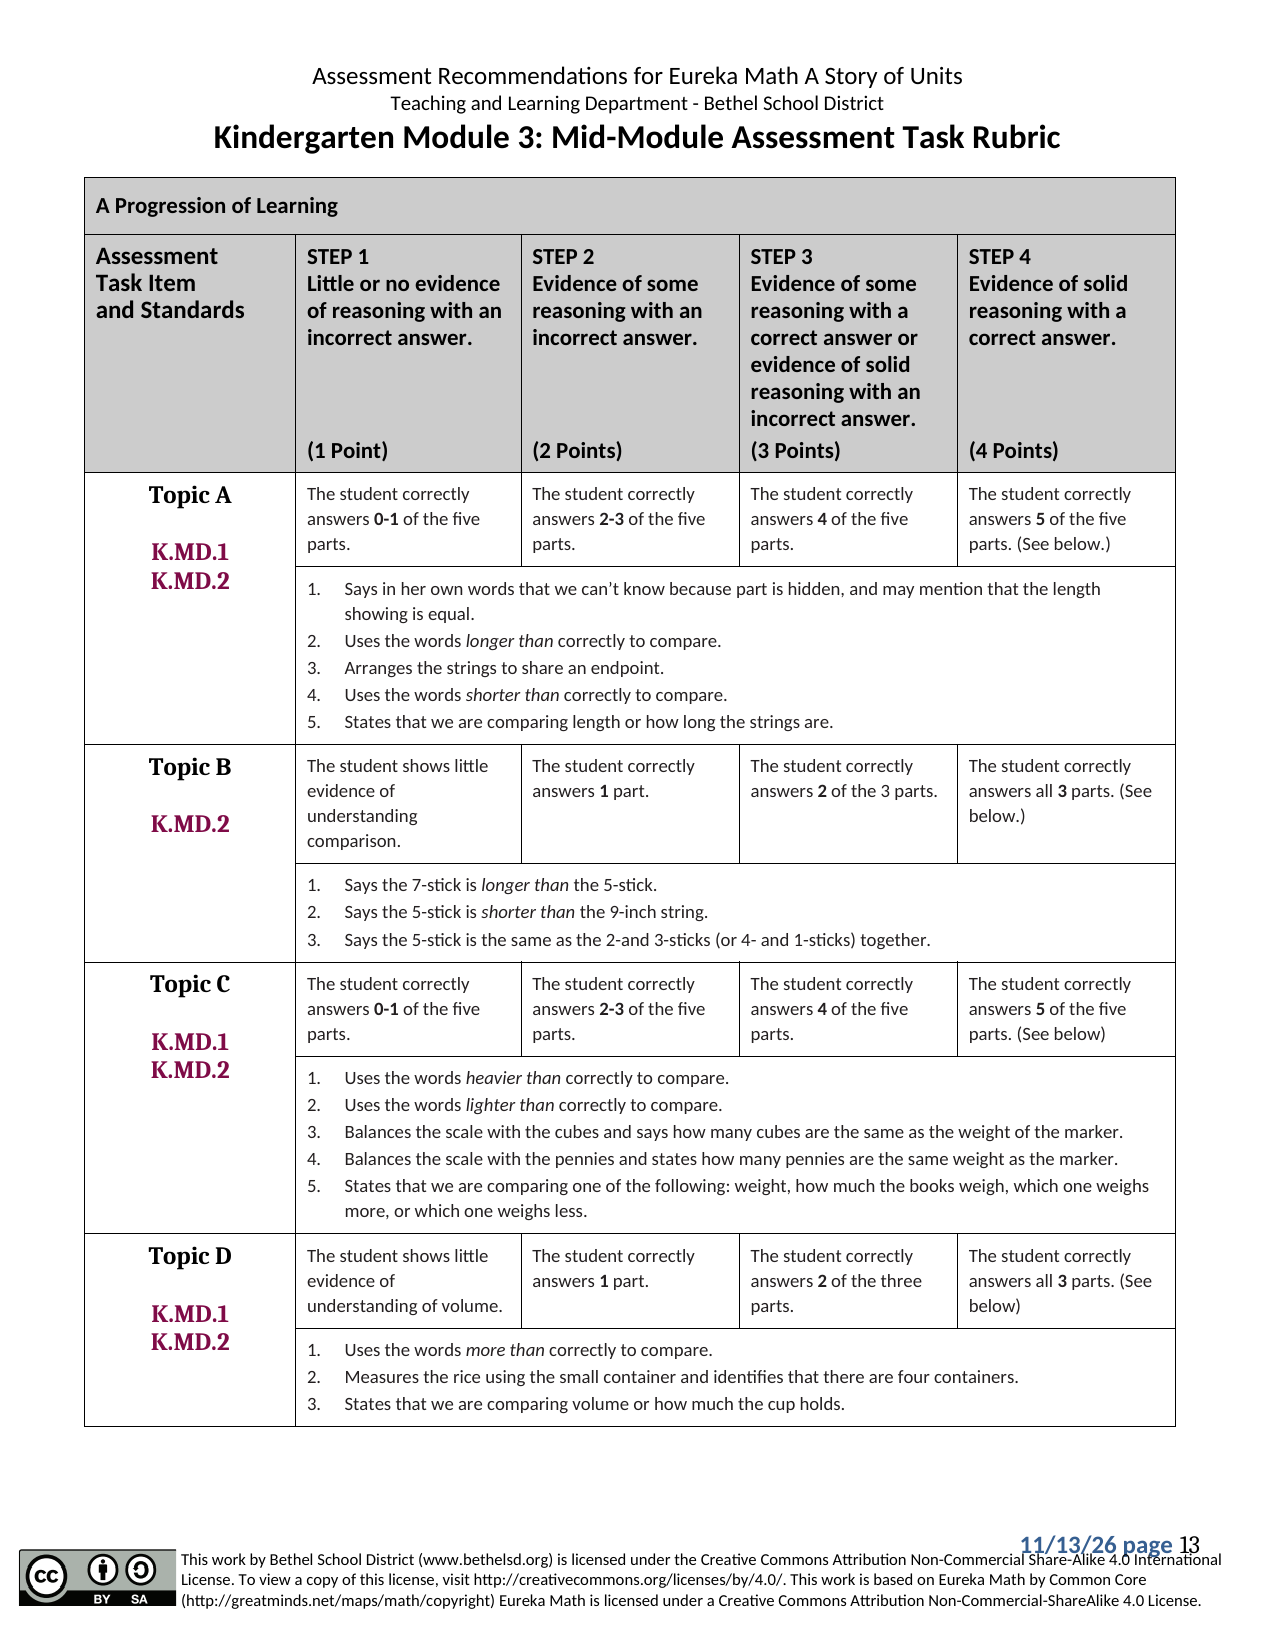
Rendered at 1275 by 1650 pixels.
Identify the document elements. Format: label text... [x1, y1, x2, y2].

table_cell The student shows little evidence of understanding of volume. [296, 1234, 521, 1327]
table_cell Says the 7-stick is longer than the 5-stick. Says the 5-stick is shorter than the 9-inch string. Says the 5-stick is the same as the 2-and 3-sticks (or 4- and 1-sticks) together. [296, 864, 1175, 961]
table_cell The student correctly answers all 3 parts. (See below) [958, 1234, 1175, 1327]
table_cell The student correctly answers 4 of the five parts. [740, 963, 957, 1056]
table_cell The student correctly answers 0-1 of the five parts. [296, 963, 521, 1056]
table_cell STEP 1 Little or no evidence of reasoning with an incorrect answer. (1 Point) [296, 235, 521, 472]
table_cell The student correctly answers 2 of the 3 parts. [740, 745, 957, 863]
table_cell The student correctly answers 2-3 of the five parts. [522, 963, 739, 1056]
table_cell The student correctly answers 1 part. [522, 1234, 739, 1327]
table_cell STEP 2 Evidence of some reasoning with an incorrect answer. (2 Points) [522, 235, 739, 472]
table_cell STEP 3 Evidence of some reasoning with a correct answer or evidence of solid reasoning with an incorrect answer. (3 Points) [740, 235, 957, 472]
text Kindergarten Module 3: Mid-Module Assessment Task Rubric [75, 116, 1200, 157]
table_cell The student correctly answers 4 of the five parts. [740, 473, 957, 566]
table_cell Topic A K.MD.1 K.MD.2 [85, 473, 295, 744]
table_cell Uses the words more than correctly to compare. Measures the rice using the small container and identifies that there are four containers. States that we are comparing volume or how much the cup holds. [296, 1329, 1175, 1426]
table_cell The student correctly answers 2-3 of the five parts. [522, 473, 739, 566]
table_cell The student correctly answers 5 of the five parts. (See below.) [958, 473, 1175, 566]
table_cell The student correctly answers 2 of the three parts. [740, 1234, 957, 1327]
table_cell Topic B K.MD.2 [85, 745, 295, 961]
table_header A Progression of Learning [85, 178, 1175, 234]
table_cell Topic D K.MD.1 K.MD.2 [85, 1234, 295, 1426]
table_cell The student correctly answers 1 part. [522, 745, 739, 863]
table_cell The student correctly answers all 3 parts. (See below.) [958, 745, 1175, 863]
table_cell The student correctly answers 5 of the five parts. (See below) [958, 963, 1175, 1056]
table_cell Topic C K.MD.1 K.MD.2 [85, 963, 295, 1233]
table_cell The student correctly answers 0-1 of the five parts. [296, 473, 521, 566]
table_cell The student shows little evidence of understanding comparison. [296, 745, 521, 863]
table_cell Assessment Task Item and Standards [85, 235, 295, 472]
table_cell Uses the words heavier than correctly to compare. Uses the words lighter than correctly to compare. Balances the scale with the cubes and says how many cubes are the same as the weight of the marker. Balances the scale with the pennies and states how many pennies are the same weight as the marker. States that we are comparing one of the following: weight, how much the books weigh, which one weighs more, or which one weighs less. [296, 1057, 1175, 1233]
table_cell Says in her own words that we can’t know because part is hidden, and may mention that the length showing is equal. Uses the words longer than correctly to compare. Arranges the strings to share an endpoint. Uses the words shorter than correctly to compare. States that we are comparing length or how long the strings are. [296, 567, 1175, 744]
table_cell STEP 4 Evidence of solid reasoning with a correct answer. (4 Points) [958, 235, 1175, 472]
